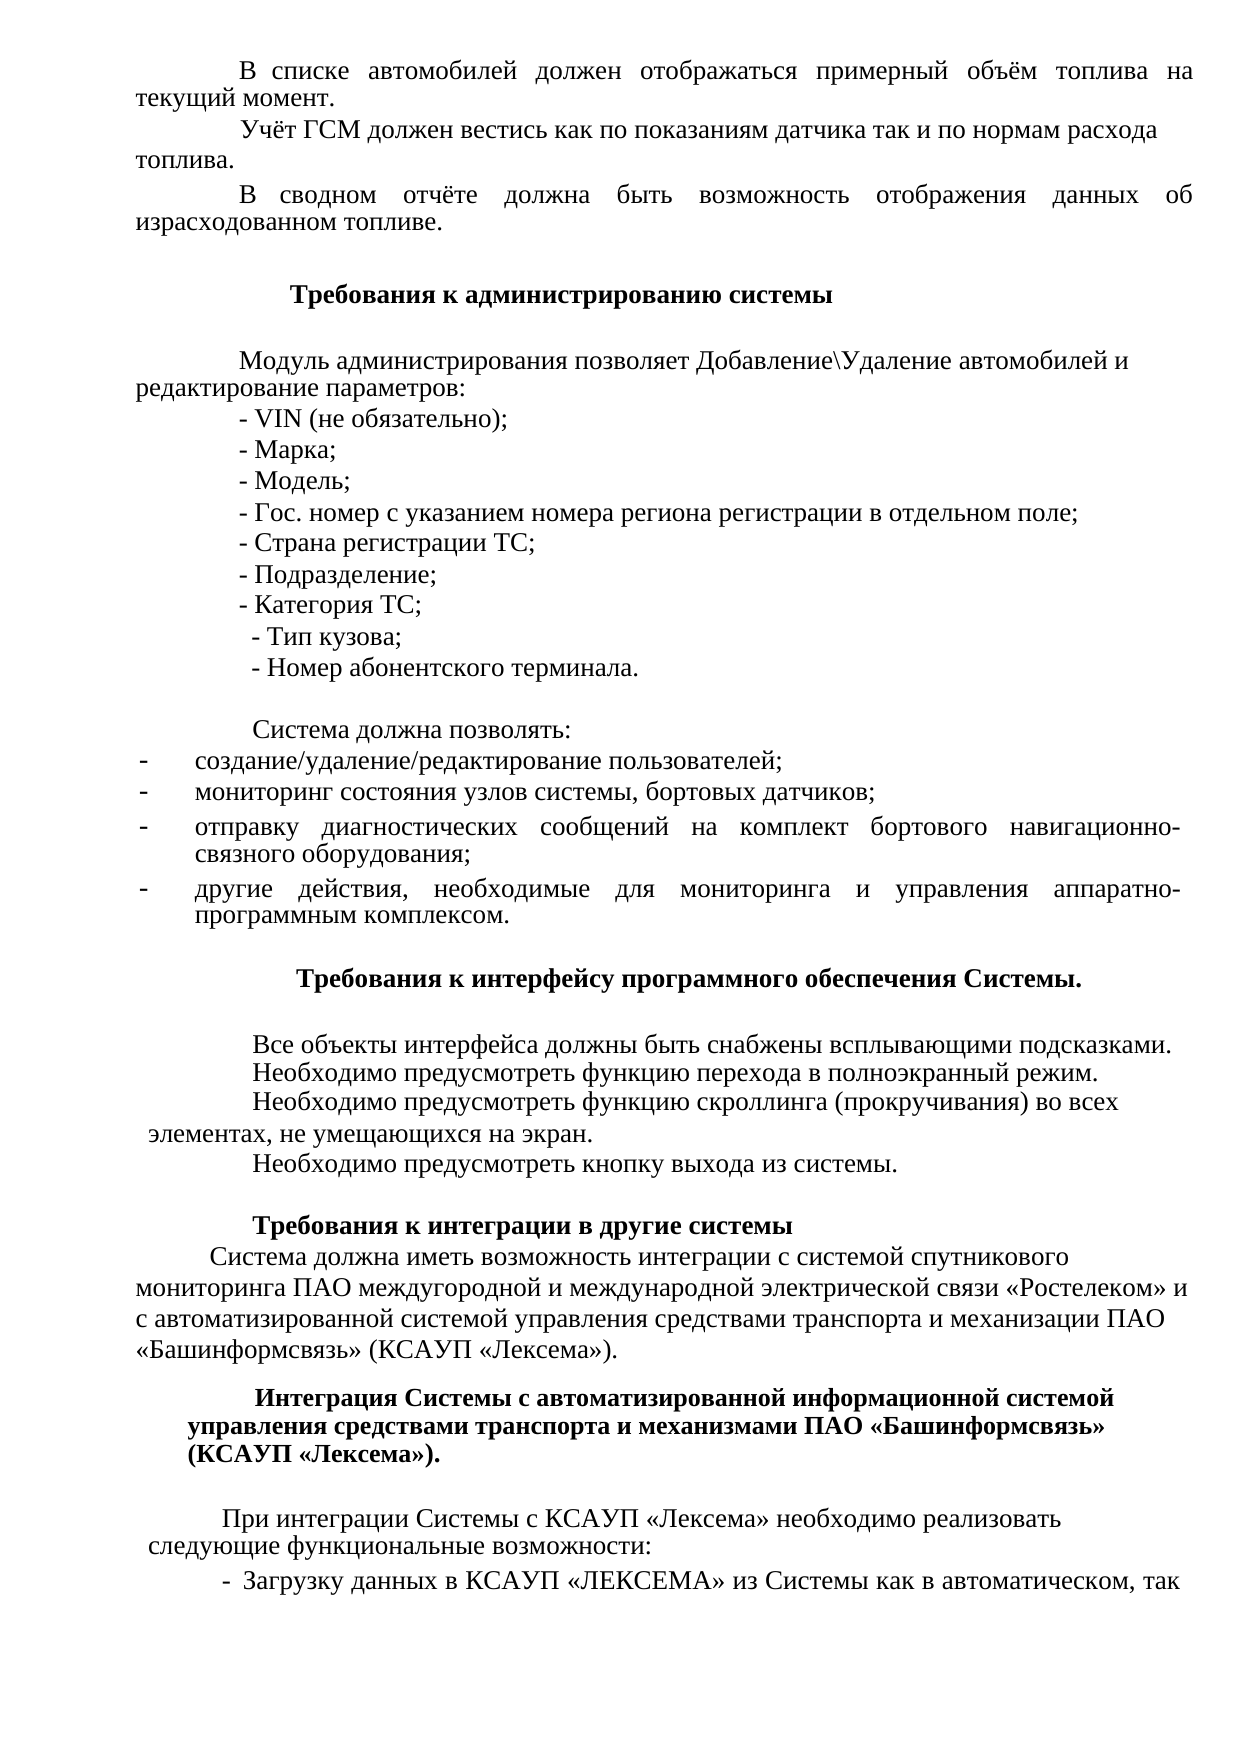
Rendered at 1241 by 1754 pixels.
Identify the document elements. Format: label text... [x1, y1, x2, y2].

text При интеграции Системы с КСАУП «Лексема» необходимо реализовать следующие функциональные возможности: [148, 1505, 1182, 1560]
text Требования к интеграции в другие системы [252, 1210, 1194, 1241]
text Учёт ГСМ должен вестись как по показаниям датчика так и по нормам расхода [239, 113, 1194, 144]
list отправку диагностических сообщений на комплект бортового навигационно-связного оборудования; [135, 813, 1182, 868]
text Система должна иметь возможность интеграции с системой спутникового мониторинга ПАО междугородной и международной электрической связи «Ростелеком» и с автоматизированной системой управления средствами транспорта и механизации ПАО «Башинформсвязь» (КСАУП «Лексема»). [135, 1241, 1194, 1364]
text элементах, не умещающихся на экран. [148, 1117, 1194, 1148]
list Гос. номер с указанием номера региона регистрации в отдельном поле; [238, 496, 1194, 527]
text Интеграция Системы с автоматизированной информационной системой управления средствами транспорта и механизмами ПАО «Башинформсвязь» (КСАУП «Лексема»). [187, 1385, 1148, 1468]
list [148, 1567, 1182, 1595]
list другие действия, необходимые для мониторинга и управления аппаратно-программным комплексом. [135, 875, 1182, 930]
list Модель; [238, 465, 1194, 496]
list Тип кузова; [251, 620, 1194, 651]
list Номер абонентского терминала. [251, 651, 1194, 682]
list мониторинг состояния узлов системы, бортовых датчиков; [135, 776, 1194, 806]
list сводном отчёте должна быть возможность отображения данных об израсходованном топливе. [135, 182, 1194, 237]
text Модуль администрирования позволяет Добавление\Удаление автомобилей и редактирование параметров: [135, 347, 1194, 403]
list Марка; [238, 434, 1194, 464]
text Необходимо предусмотреть кнопку выхода из системы. [252, 1148, 1194, 1179]
text Система должна позволять: [252, 713, 1194, 744]
text Требования к администрированию системы [289, 279, 1194, 310]
list Категория ТС; [238, 589, 1194, 620]
text Все объекты интерфейса должны быть снабжены всплывающими подсказками. Необходимо предусмотреть функцию перехода в полноэкранный режим. Необходимо предусмотреть функцию скроллинга (прокручивания) во всех [252, 1030, 1182, 1116]
list Подразделение; [238, 558, 1194, 589]
list Страна регистрации ТС; [238, 527, 1194, 558]
text Требования к интерфейсу программного обеспечения Системы. [296, 962, 1194, 993]
list создание/удаление/редактирование пользователей; [135, 744, 1194, 776]
list VIN (не обязательно); [238, 403, 1194, 433]
list списке автомобилей должен отображаться примерный объём топлива на текущий момент. [135, 58, 1194, 113]
text топлива. [135, 144, 1194, 175]
